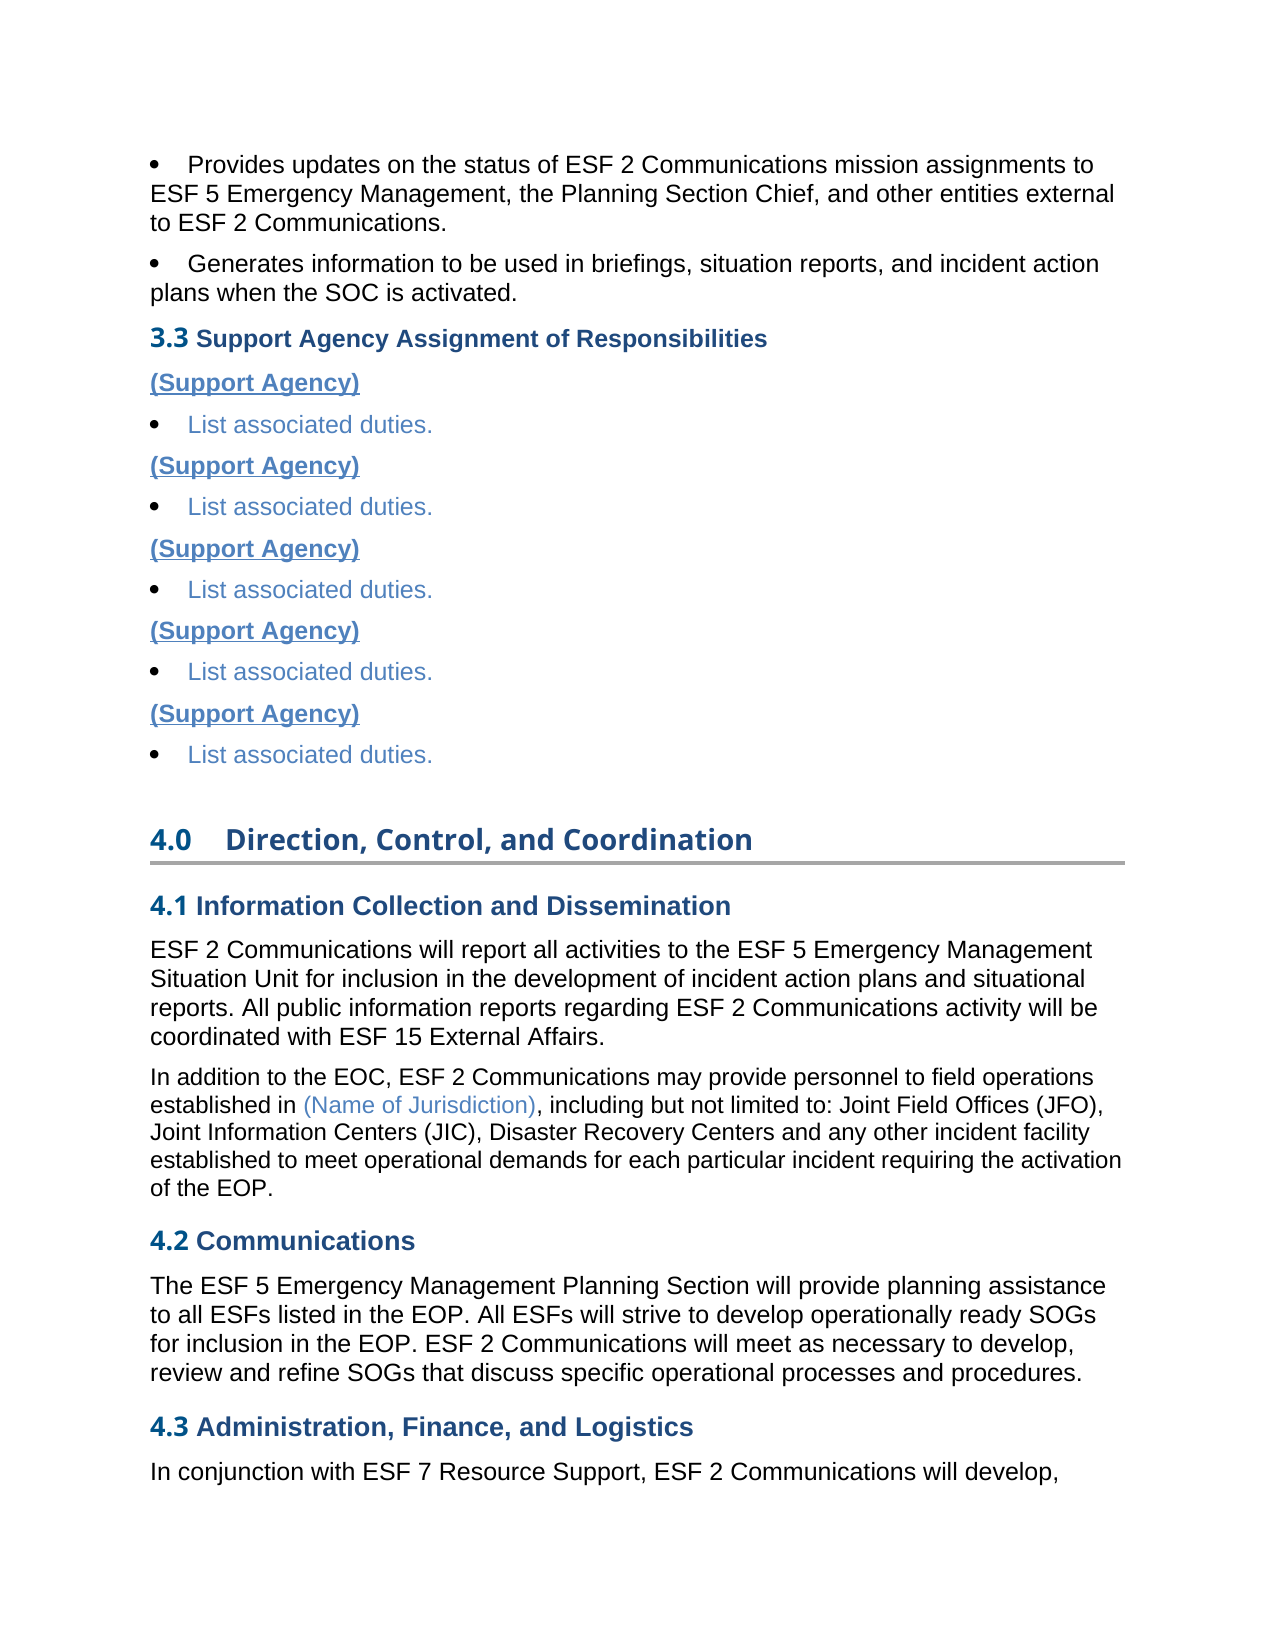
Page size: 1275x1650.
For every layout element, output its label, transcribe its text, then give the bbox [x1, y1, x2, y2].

text ESF 2 Communications will report all activities to the ESF 5 Emergency Management Situation Unit for inclusion in the development of incident action plans and situational reports. All public information reports regarding ESF 2 Communications activity will be coordinated with ESF 15 External Affairs. [150, 936, 1125, 1051]
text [150, 1456, 1125, 1485]
subtitle Information Collection and Dissemination [150, 886, 1125, 923]
text (Support Agency) [150, 616, 1125, 645]
subtitle Support Agency Assignment of Responsibilities [150, 319, 1125, 356]
text (Support Agency) [150, 533, 1125, 562]
list List associated duties. [150, 409, 1125, 438]
list Provides updates on the status of ESF 2 Communications mission assignments to ESF 5 Emergency Management, the Planning Section Chief, and other entities external to ESF 2 Communications. [150, 150, 1125, 236]
text The ESF 5 Emergency Management Planning Section will provide planning assistance to all ESFs listed in the EOP. All ESFs will strive to develop operationally ready SOGs for inclusion in the EOP. ESF 2 Communications will meet as necessary to develop, review and refine SOGs that discuss specific operational processes and procedures. [150, 1271, 1125, 1386]
list Generates information to be used in briefings, situation reports, and incident action plans when the SOC is activated. [150, 249, 1125, 306]
list List associated duties. [150, 740, 1125, 769]
text (Support Agency) [150, 451, 1125, 480]
text In addition to the EOC, ESF 2 Communications may provide personnel to field operations established in (Name of Jurisdiction), including but not limited to: Joint Field Offices (JFO), Joint Information Centers (JIC), Disaster Recovery Centers and any other incident facility established to meet operational demands for each particular incident requiring the activation of the EOP. [150, 1063, 1125, 1201]
subtitle Direction, Control, and Coordination [150, 819, 1125, 861]
text (Support Agency) [150, 699, 1125, 727]
subtitle Administration, Finance, and Logistics [150, 1407, 1125, 1444]
subtitle Communications [150, 1222, 1125, 1259]
list List associated duties. [150, 492, 1125, 521]
list List associated duties. [150, 657, 1125, 686]
text (Support Agency) [150, 368, 1125, 397]
list List associated duties. [150, 575, 1125, 604]
